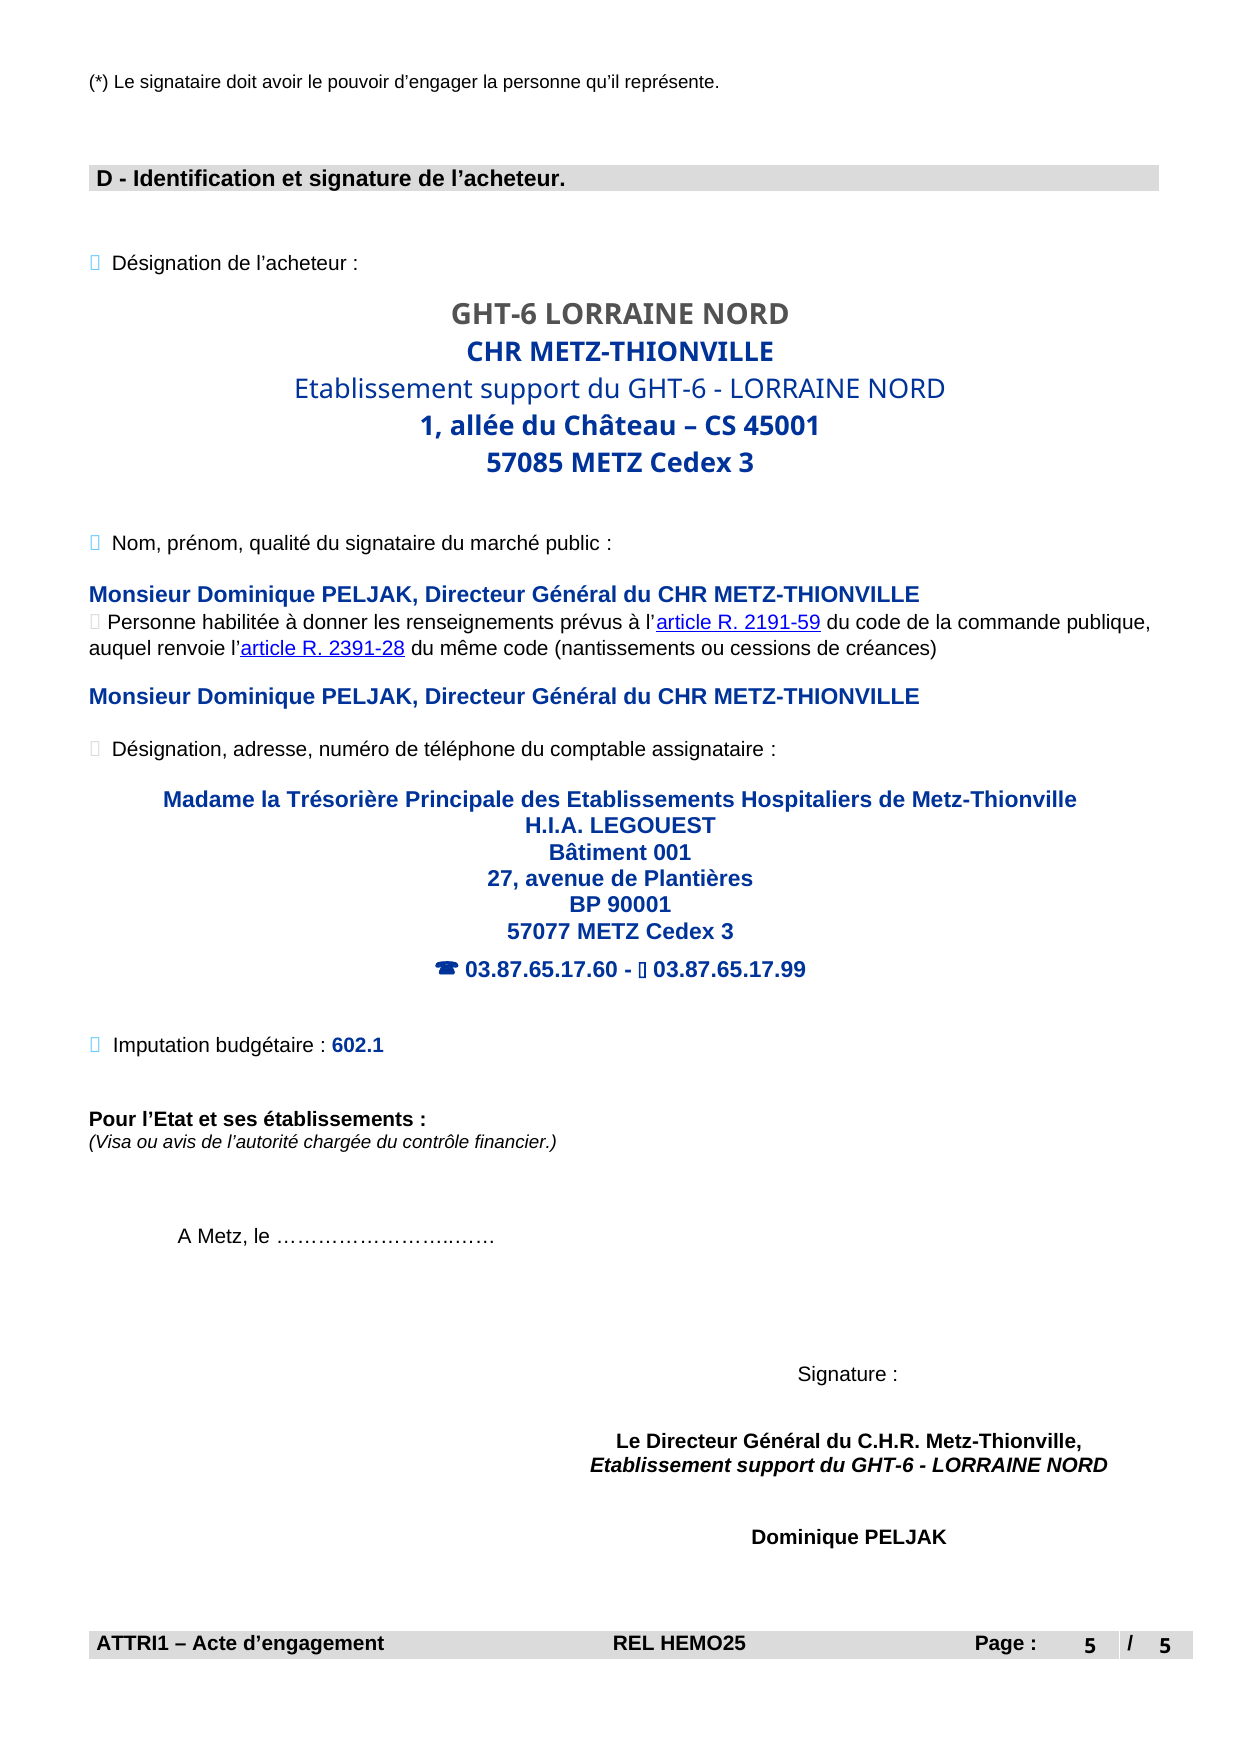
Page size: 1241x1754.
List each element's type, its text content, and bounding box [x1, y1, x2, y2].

table_header D - Identification et signature de l’acheteur. [89, 165, 1159, 191]
text BP 90001 [89, 891, 1152, 918]
text  Personne habilitée à donner les renseignements prévus à l’article R. 2191-59 du code de la commande publique, auquel renvoie l’article R. 2391-28 du même code (nantissements ou cessions de créances) [89, 607, 1152, 659]
text Pour l’Etat et ses établissements : [89, 1107, 1152, 1131]
text 57085 METZ Cedex 3 [89, 443, 1152, 480]
text 03.87.65.17.60 - 03.87.65.17.99 [89, 956, 1152, 982]
text Bâtiment 001 [89, 839, 1152, 865]
text Le Directeur Général du C.H.R. Metz-Thionville, [546, 1429, 1152, 1453]
text A Metz, le ……………………..…… [89, 1224, 1152, 1248]
text Dominique PELJAK [546, 1525, 1152, 1549]
text (*) Le signataire doit avoir le pouvoir d’engager la personne qu’il représente. [89, 71, 1152, 93]
text (Visa ou avis de l’autorité chargée du contrôle financier.) [89, 1131, 1152, 1152]
text CHR METZ-THIONVILLE [89, 333, 1152, 370]
text Monsieur Dominique PELJAK, Directeur Général du CHR METZ-THIONVILLE [89, 581, 1152, 607]
text 27, avenue de Plantières [89, 865, 1152, 891]
text  Nom, prénom, qualité du signataire du marché public : [89, 528, 1152, 557]
text 57077 METZ Cedex 3 [89, 918, 1152, 944]
text H.I.A. LEGOUEST [89, 812, 1152, 839]
text Monsieur Dominique PELJAK, Directeur Général du CHR METZ-THIONVILLE [89, 683, 1152, 710]
text Madame la Trésorière Principale des Etablissements Hospitaliers de Metz-Thionville [89, 786, 1152, 812]
text Etablissement support du GHT-6 - LORRAINE NORD [546, 1453, 1152, 1477]
text Etablissement support du GHT-6 - LORRAINE NORD [89, 370, 1152, 407]
text 1, allée du Château – CS 45001 [89, 407, 1152, 443]
text GHT-6 LORRAINE NORD [89, 293, 1152, 333]
text  Imputation budgétaire : 602.1 [89, 1030, 1152, 1059]
text Signature : [797, 1362, 1152, 1386]
text  Désignation, adresse, numéro de téléphone du comptable assignataire : [89, 734, 1152, 762]
subtitle  Désignation de l’acheteur : [89, 248, 1152, 276]
